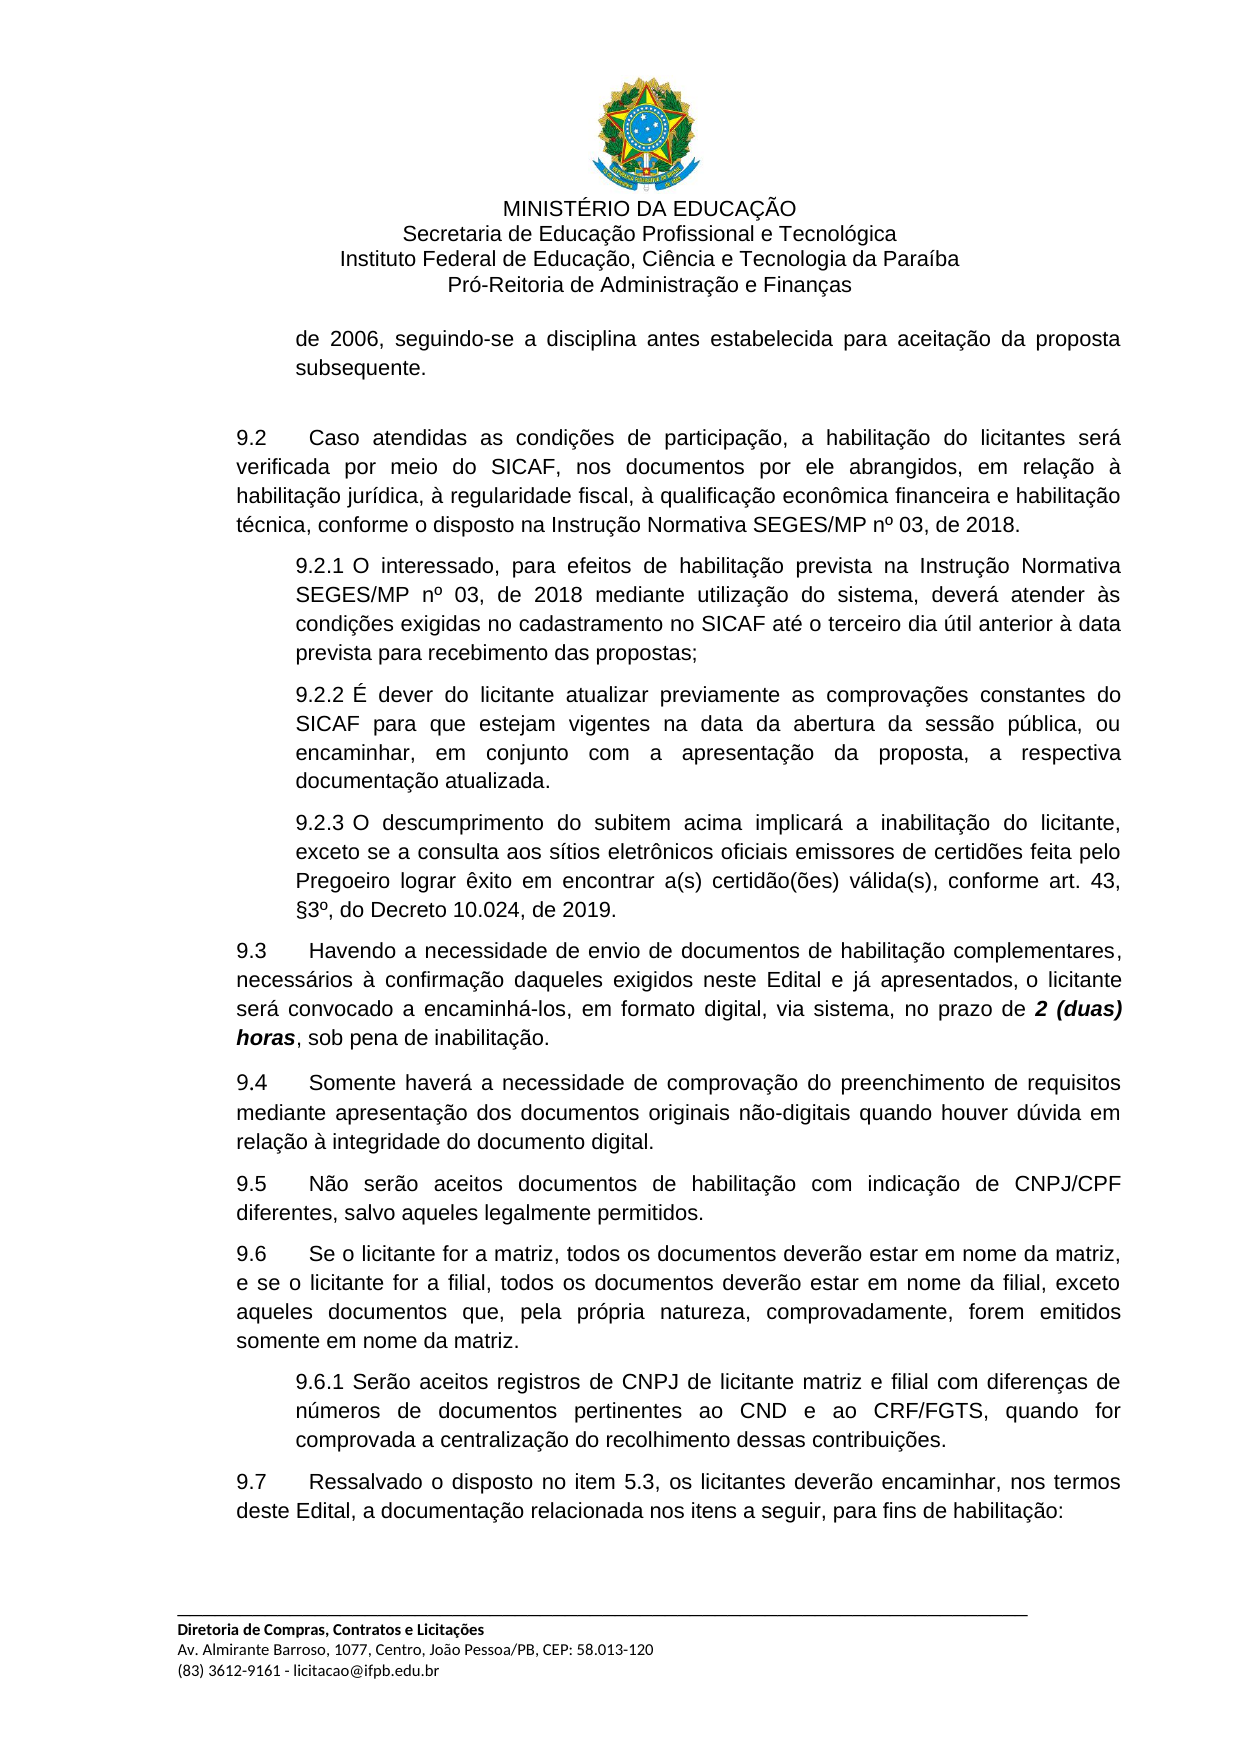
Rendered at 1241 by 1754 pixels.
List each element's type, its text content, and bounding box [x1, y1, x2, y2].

list O descumprimento do subitem acima implicará a inabilitação do licitante, exceto se a consulta aos sítios eletrônicos oficiais emissores de certidões feita pelo Pregoeiro lograr êxito em encontrar a(s) certidão(ões) válida(s), conforme art. 43, §3º, do Decreto 10.024, de 2019. [295, 810, 1122, 922]
list Serão aceitos registros de CNPJ de licitante matriz e filial com diferenças de números de documentos pertinentes ao CND e ao CRF/FGTS, quando for comprovada a centralização do recolhimento dessas contribuições. [295, 1369, 1122, 1452]
list É dever do licitante atualizar previamente as comprovações constantes do SICAF para que estejam vigentes na data da abertura da sessão pública, ou encaminhar, em conjunto com a apresentação da proposta, a respectiva documentação atualizada. [295, 682, 1122, 794]
list Caso atendidas as condições de participação, a habilitação do licitantes será verificada por meio do SICAF, nos documentos por ele abrangidos, em relação à habilitação jurídica, à regularidade fiscal, à qualificação econômica financeira e habilitação técnica, conforme o disposto na Instrução Normativa SEGES/MP nº 03, de 2018. [236, 425, 1122, 537]
list Se o licitante for a matriz, todos os documentos deverão estar em nome da matriz, e se o licitante for a filial, todos os documentos deverão estar em nome da filial, exceto aqueles documentos que, pela própria natureza, comprovadamente, forem emitidos somente em nome da matriz. [236, 1241, 1122, 1353]
list Havendo a necessidade de envio de documentos de habilitação complementares, necessários à confirmação daqueles exigidos neste Edital e já apresentados, o licitante será convocado a encaminhá-los, em formato digital, via sistema, no prazo de 2 (duas) horas, sob pena de inabilitação. [236, 938, 1122, 1050]
list O interessado, para efeitos de habilitação prevista na Instrução Normativa SEGES/MP nº 03, de 2018 mediante utilização do sistema, deverá atender às condições exigidas no cadastramento no SICAF até o terceiro dia útil anterior à data prevista para recebimento das propostas; [295, 553, 1122, 665]
list Não serão aceitos documentos de habilitação com indicação de CNPJ/CPF diferentes, salvo aqueles legalmente permitidos. [236, 1171, 1122, 1225]
list Ressalvado o disposto no item 5.3, os licitantes deverão encaminhar, nos termos deste Edital, a documentação relacionada nos itens a seguir, para fins de habilitação: [236, 1469, 1122, 1523]
list Somente haverá a necessidade de comprovação do preenchimento de requisitos mediante apresentação dos documentos originais não-digitais quando houver dúvida em relação à integridade do documento digital. [236, 1067, 1122, 1154]
picture [588, 75, 704, 194]
